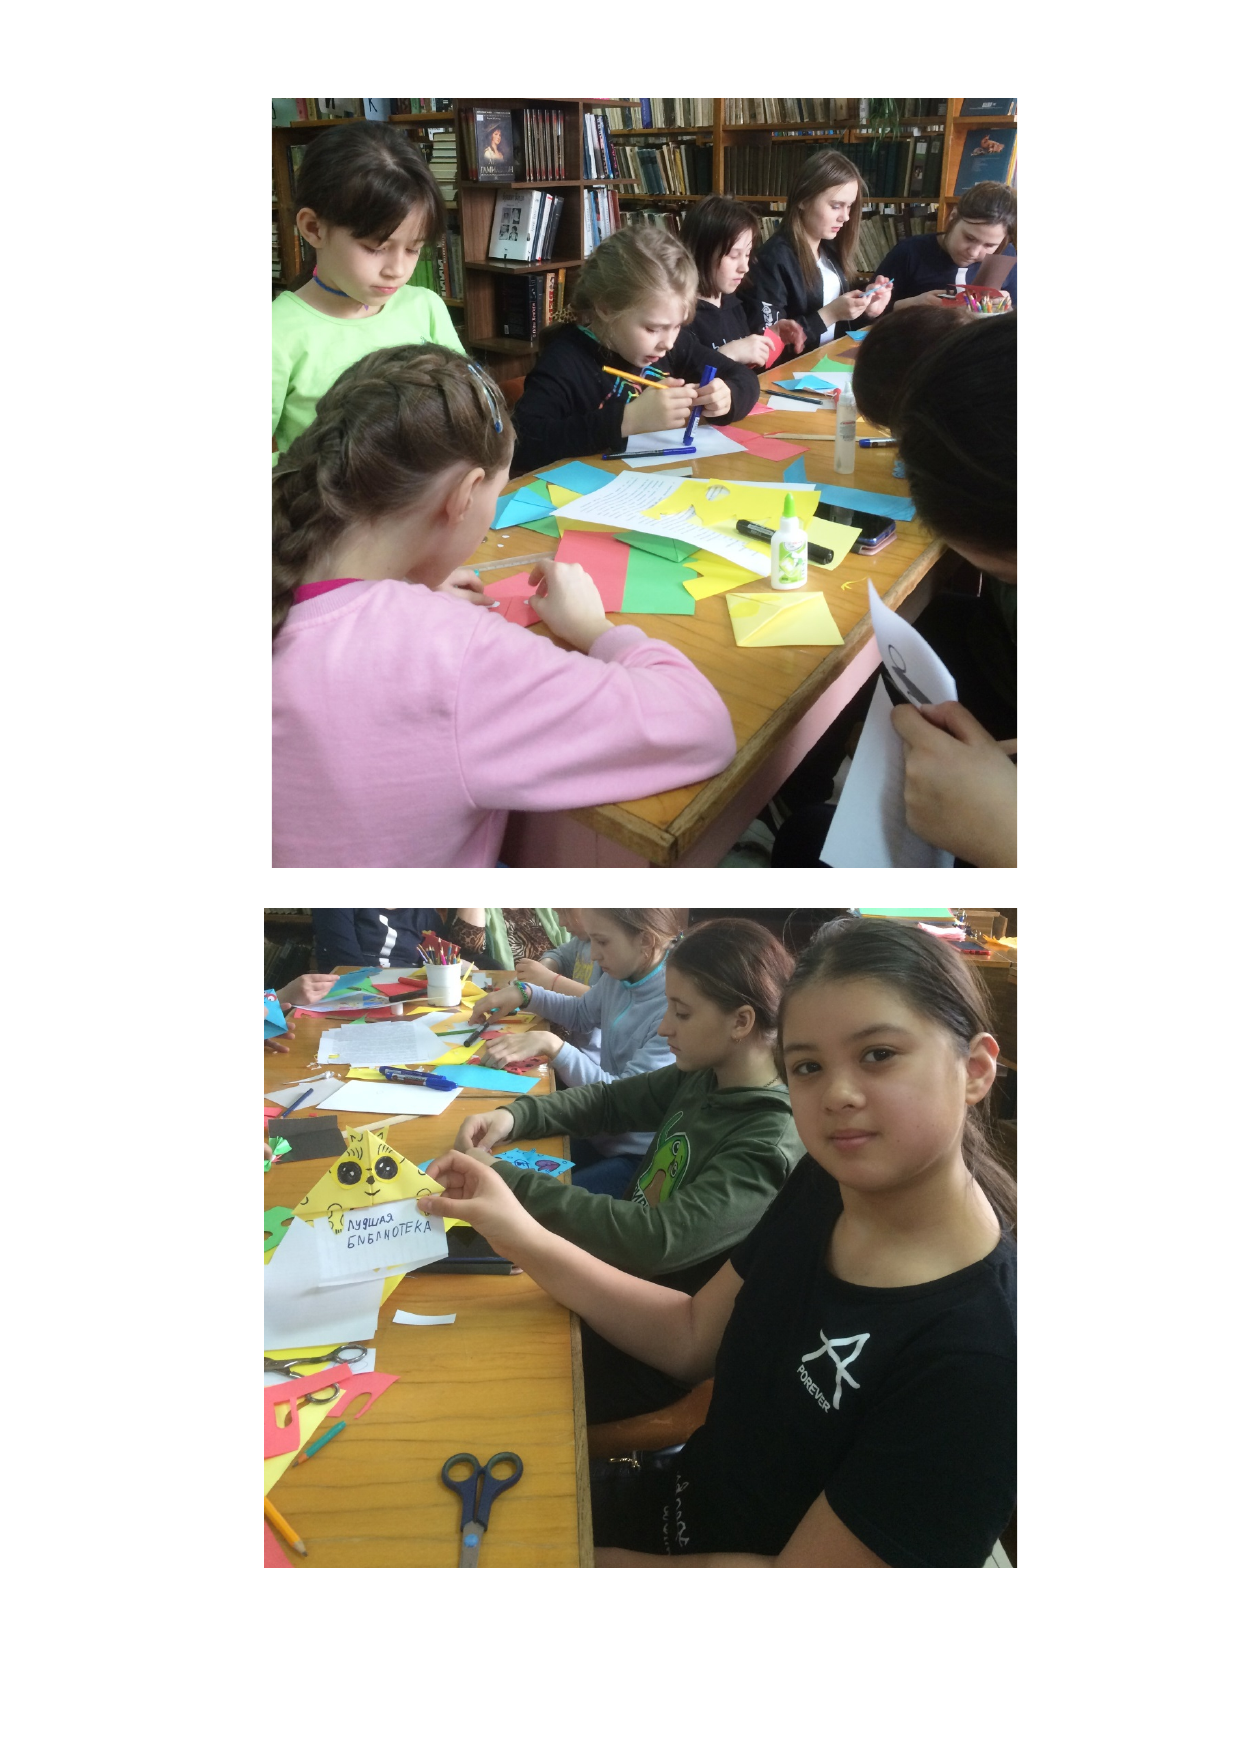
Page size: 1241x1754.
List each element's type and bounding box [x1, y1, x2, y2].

picture [264, 908, 1018, 1568]
picture [271, 98, 1018, 868]
